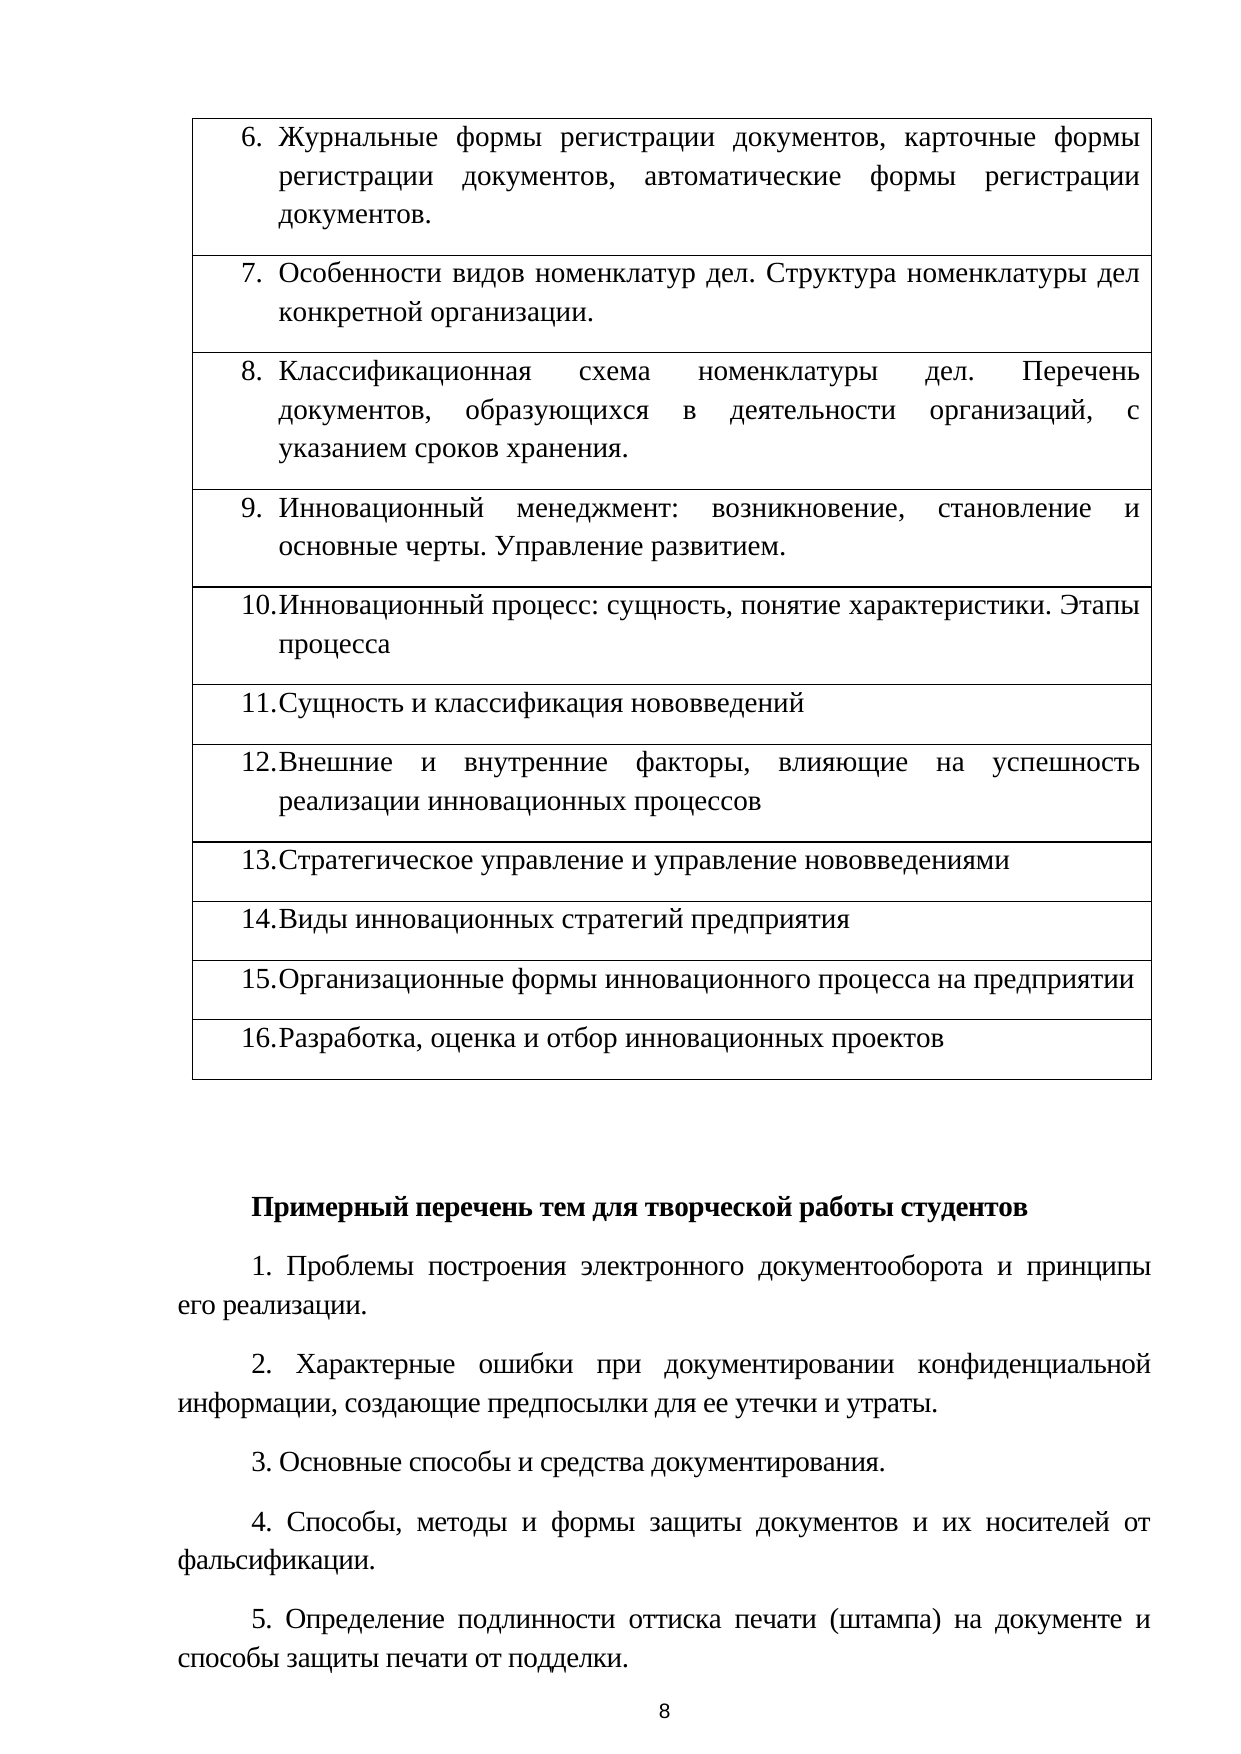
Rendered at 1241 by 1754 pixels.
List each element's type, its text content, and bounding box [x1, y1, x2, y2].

text 2. Характерные ошибки при документировании конфиденциальной информации, создающие предпосылки для ее утечки и утраты. [177, 1346, 1152, 1418]
text 3. Основные способы и средства документирования. [177, 1444, 1152, 1478]
table_cell Журнальные формы регистрации документов, карточные формы регистрации документов, автоматические формы регистрации документов. [193, 119, 1151, 254]
text 5. Определение подлинности оттиска печати (штампа) на документе и способы защиты печати от подделки. [177, 1602, 1152, 1674]
text Примерный перечень тем для творческой работы студентов [177, 1189, 1152, 1223]
table_cell Разработка, оценка и отбор инновационных проектов [193, 1020, 1151, 1078]
text 1. Проблемы построения электронного документооборота и принципы его реализации. [177, 1248, 1152, 1321]
table_cell Сущность и классификация нововведений [193, 685, 1151, 743]
table_cell Виды инновационных стратегий предприятия [193, 902, 1151, 960]
table_cell Особенности видов номенклатур дел. Структура номенклатуры дел конкретной организации. [193, 256, 1151, 352]
table_cell Инновационный процесс: сущность, понятие характеристики. Этапы процесса [193, 588, 1151, 684]
table_cell Организационные формы инновационного процесса на предприятии [193, 961, 1151, 1019]
table_cell Внешние и внутренние факторы, влияющие на успешность реализации инновационных процессов [193, 745, 1151, 841]
text 4. Способы, методы и формы защиты документов и их носителей от фальсификации. [177, 1504, 1152, 1576]
table_cell Классификационная схема номенклатуры дел. Перечень документов, образующихся в деятельности организаций, с указанием сроков хранения. [193, 353, 1151, 489]
table_cell Инновационный менеджмент: возникновение, становление и основные черты. Управление развитием. [193, 490, 1151, 586]
table_cell Стратегическое управление и управление нововведениями [193, 843, 1151, 901]
